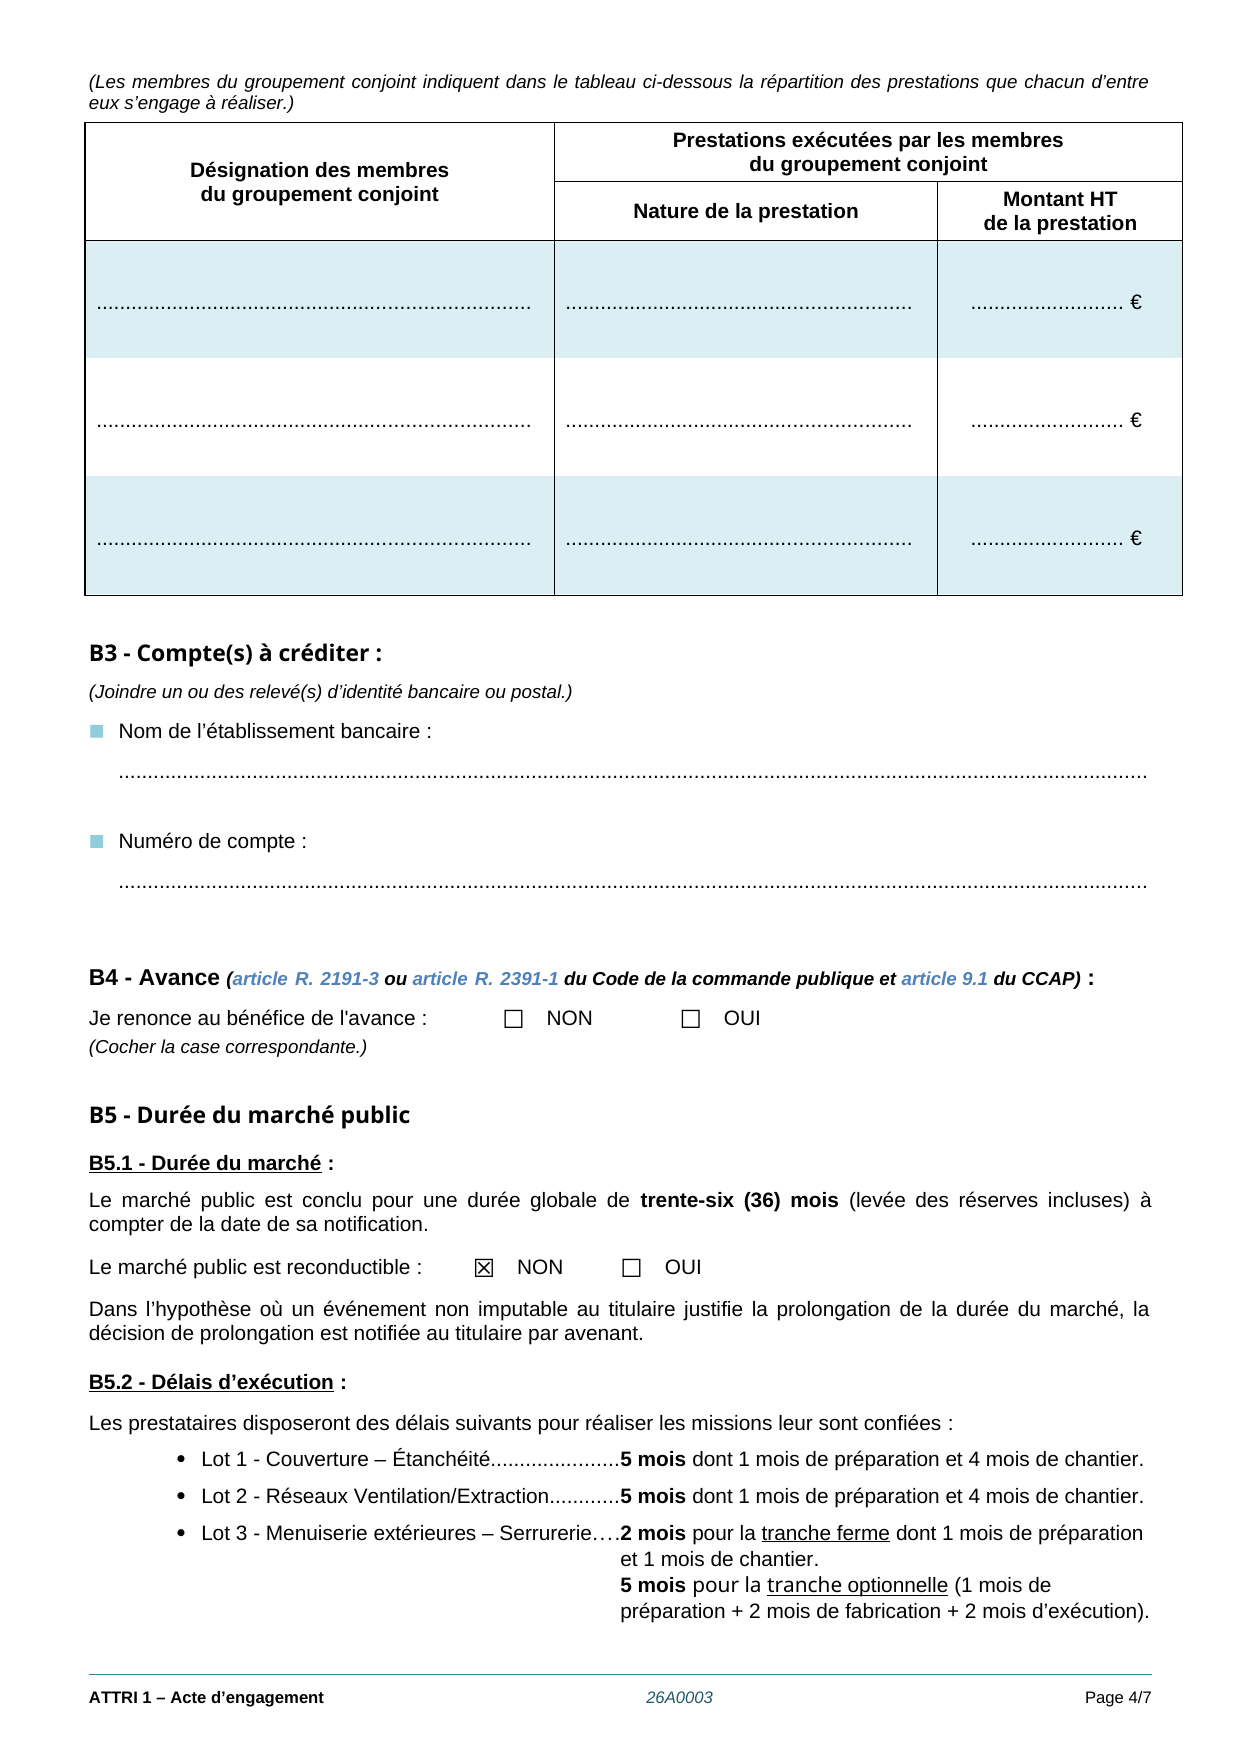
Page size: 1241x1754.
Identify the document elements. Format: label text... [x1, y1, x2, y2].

text (Cocher la case correspondante.) [89, 1036, 1152, 1057]
text B3 - Compte(s) à créditer : [89, 637, 1152, 668]
text et 1 mois de chantier. [620, 1547, 1152, 1571]
table_cell [555, 358, 937, 476]
text Les prestataires disposeront des délais suivants pour réaliser les missions leur sont confiées : [89, 1411, 1152, 1435]
table_cell [555, 476, 937, 594]
text Je renonce au bénéfice de l'avance : NON OUI [89, 999, 1152, 1036]
text B5.2 - Délais d’exécution : [89, 1370, 1152, 1394]
subtitle Numéro de compte : [89, 829, 1152, 853]
text Le marché public est conclu pour une durée globale de trente-six (36) mois (levée des réserves incluses) à compter de la date de sa notification. [89, 1188, 1152, 1236]
table_cell [86, 476, 554, 594]
text 5 mois pour la tranche optionnelle (1 mois de préparation + 2 mois de fabrication + 2 mois d’exécution). [620, 1571, 1152, 1623]
table_cell € [938, 358, 1182, 476]
table_cell [86, 241, 554, 358]
text Lot 2 - Réseaux Ventilation/Extraction 5 mois dont 1 mois de préparation et 4 mois de chantier. [177, 1484, 1152, 1508]
table_header Prestations exécutées par les membres du groupement conjoint [555, 123, 1182, 181]
table_header Désignation des membres du groupement conjoint [86, 123, 554, 240]
text B4 - Avance (article R. 2191-3 ou article R. 2391-1 du Code de la commande publique et article 9.1 du CCAP) : [89, 964, 1152, 991]
table_cell € [938, 241, 1182, 358]
table_cell € [938, 476, 1182, 594]
text Lot 3 - Menuiserie extérieures – Serrurerie 2 mois pour la tranche ferme dont 1 mois de préparation [177, 1520, 1152, 1544]
text B5.1 - Durée du marché : [89, 1151, 1152, 1175]
text (Les membres du groupement conjoint indiquent dans le tableau ci-dessous la répartition des prestations que chacun d’entre eux s’engage à réaliser.) [89, 71, 1152, 114]
table_cell [86, 358, 554, 476]
text Le marché public est reconductible : NON OUI [89, 1248, 1152, 1285]
text Lot 1 - Couverture – Étanchéité 5 mois dont 1 mois de préparation et 4 mois de chantier. [177, 1447, 1152, 1471]
text (Joindre un ou des relevé(s) d’identité bancaire ou postal.) [89, 681, 1152, 702]
table_cell [555, 241, 937, 358]
text B5 - Durée du marché public [89, 1099, 1152, 1130]
subtitle Nom de l’établissement bancaire : [89, 719, 1152, 743]
table_cell Montant HT de la prestation [938, 182, 1182, 240]
table_cell Nature de la prestation [555, 182, 937, 240]
